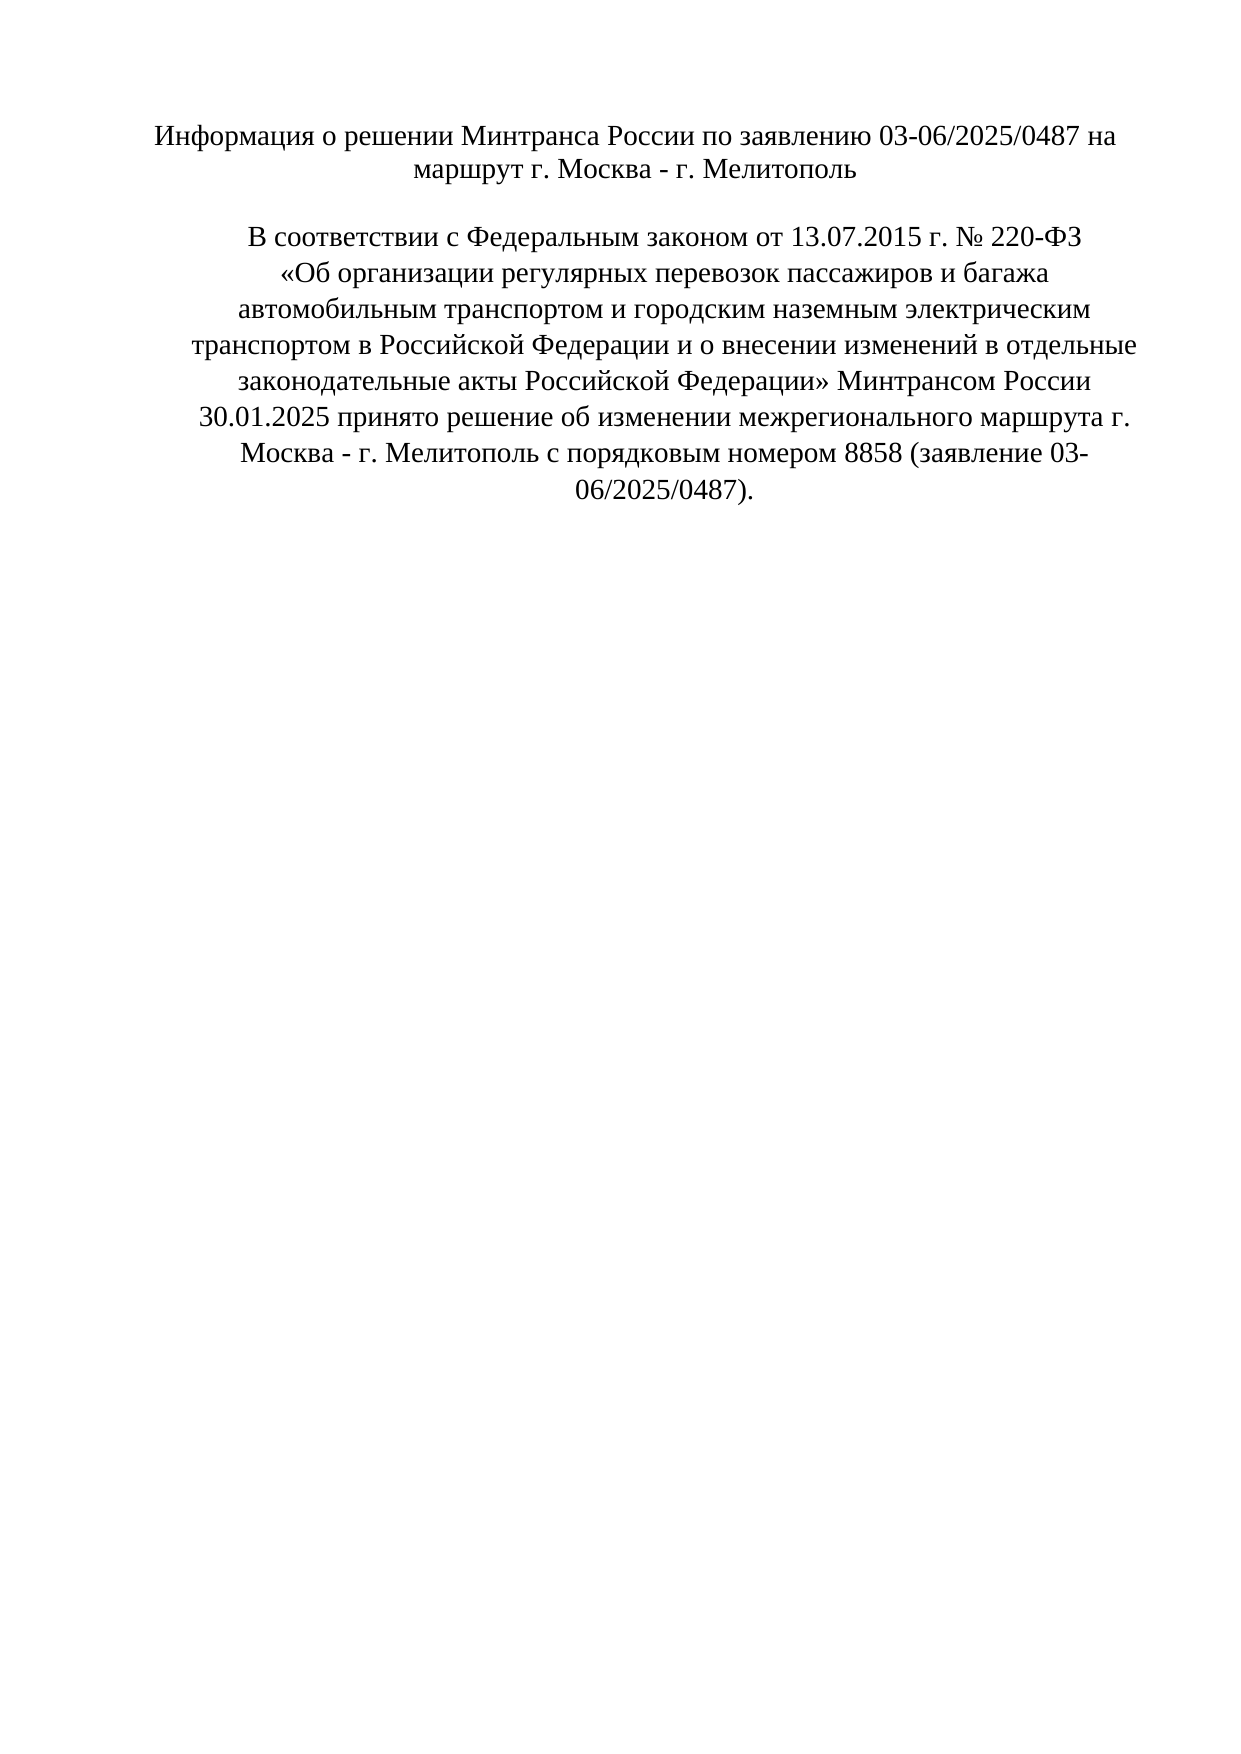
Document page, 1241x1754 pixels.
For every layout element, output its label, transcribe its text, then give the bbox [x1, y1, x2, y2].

text Информация о решении Минтранса России по заявлению 03-06/2025/0487 на маршрут г. Москва - г. Мелитополь [118, 118, 1152, 185]
text В соответствии с Федеральным законом от 13.07.2015 г. № 220-ФЗ «Об организации регулярных перевозок пассажиров и багажа автомобильным транспортом и городским наземным электрическим транспортом в Российской Федерации и о внесении изменений в отдельные законодательные акты Российской Федерации» Минтрансом России 30.01.2025 принято решение об изменении межрегионального маршрута г. Москва - г. Мелитополь с порядковым номером 8858 (заявление 03-06/2025/0487). [177, 219, 1152, 505]
